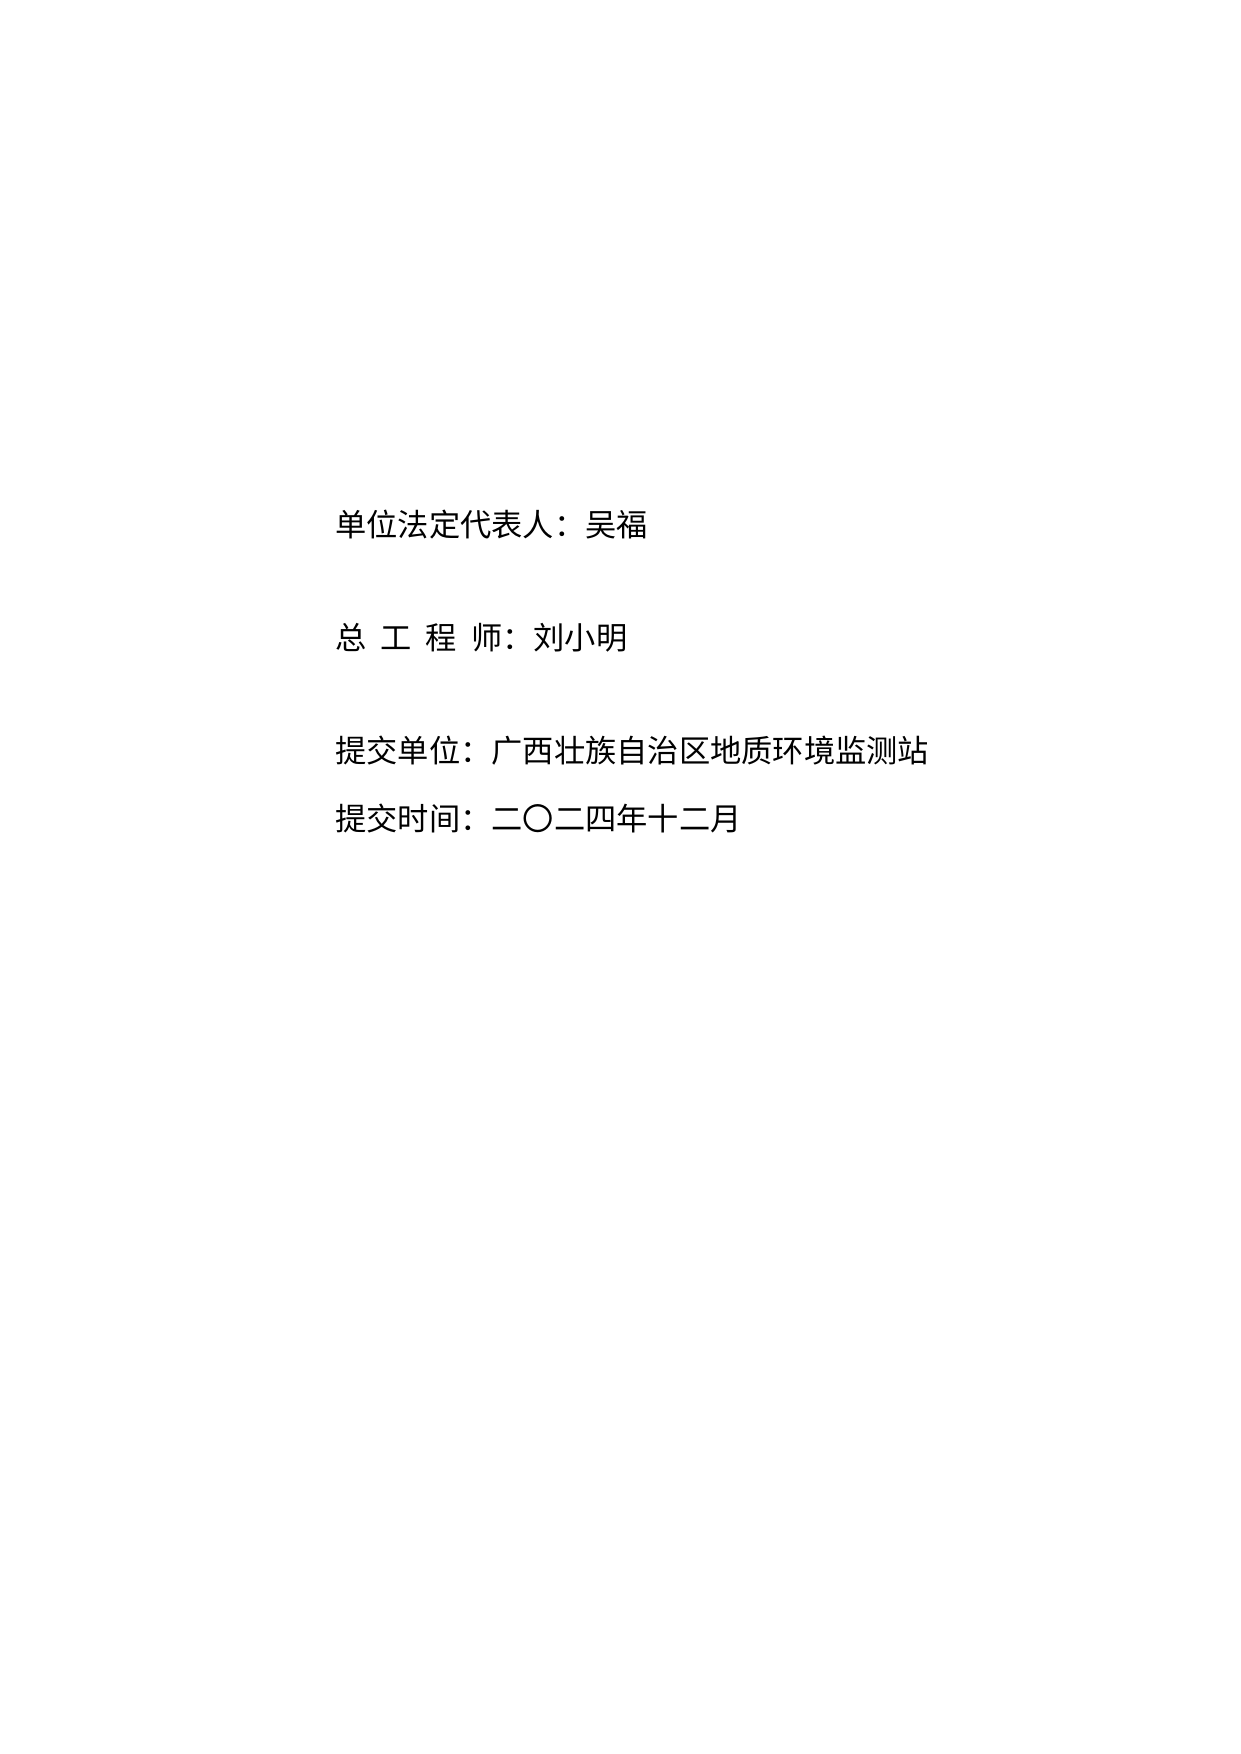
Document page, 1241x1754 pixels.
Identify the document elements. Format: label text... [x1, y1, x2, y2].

text 总 工 程 师：刘小明 [148, 602, 1122, 670]
text 单位法定代表人：吴福 [148, 489, 1122, 557]
text 提交单位：广西壮族自治区地质环境监测站 [148, 715, 1122, 783]
text 提交时间：二〇二四年十二月 [148, 783, 1122, 851]
